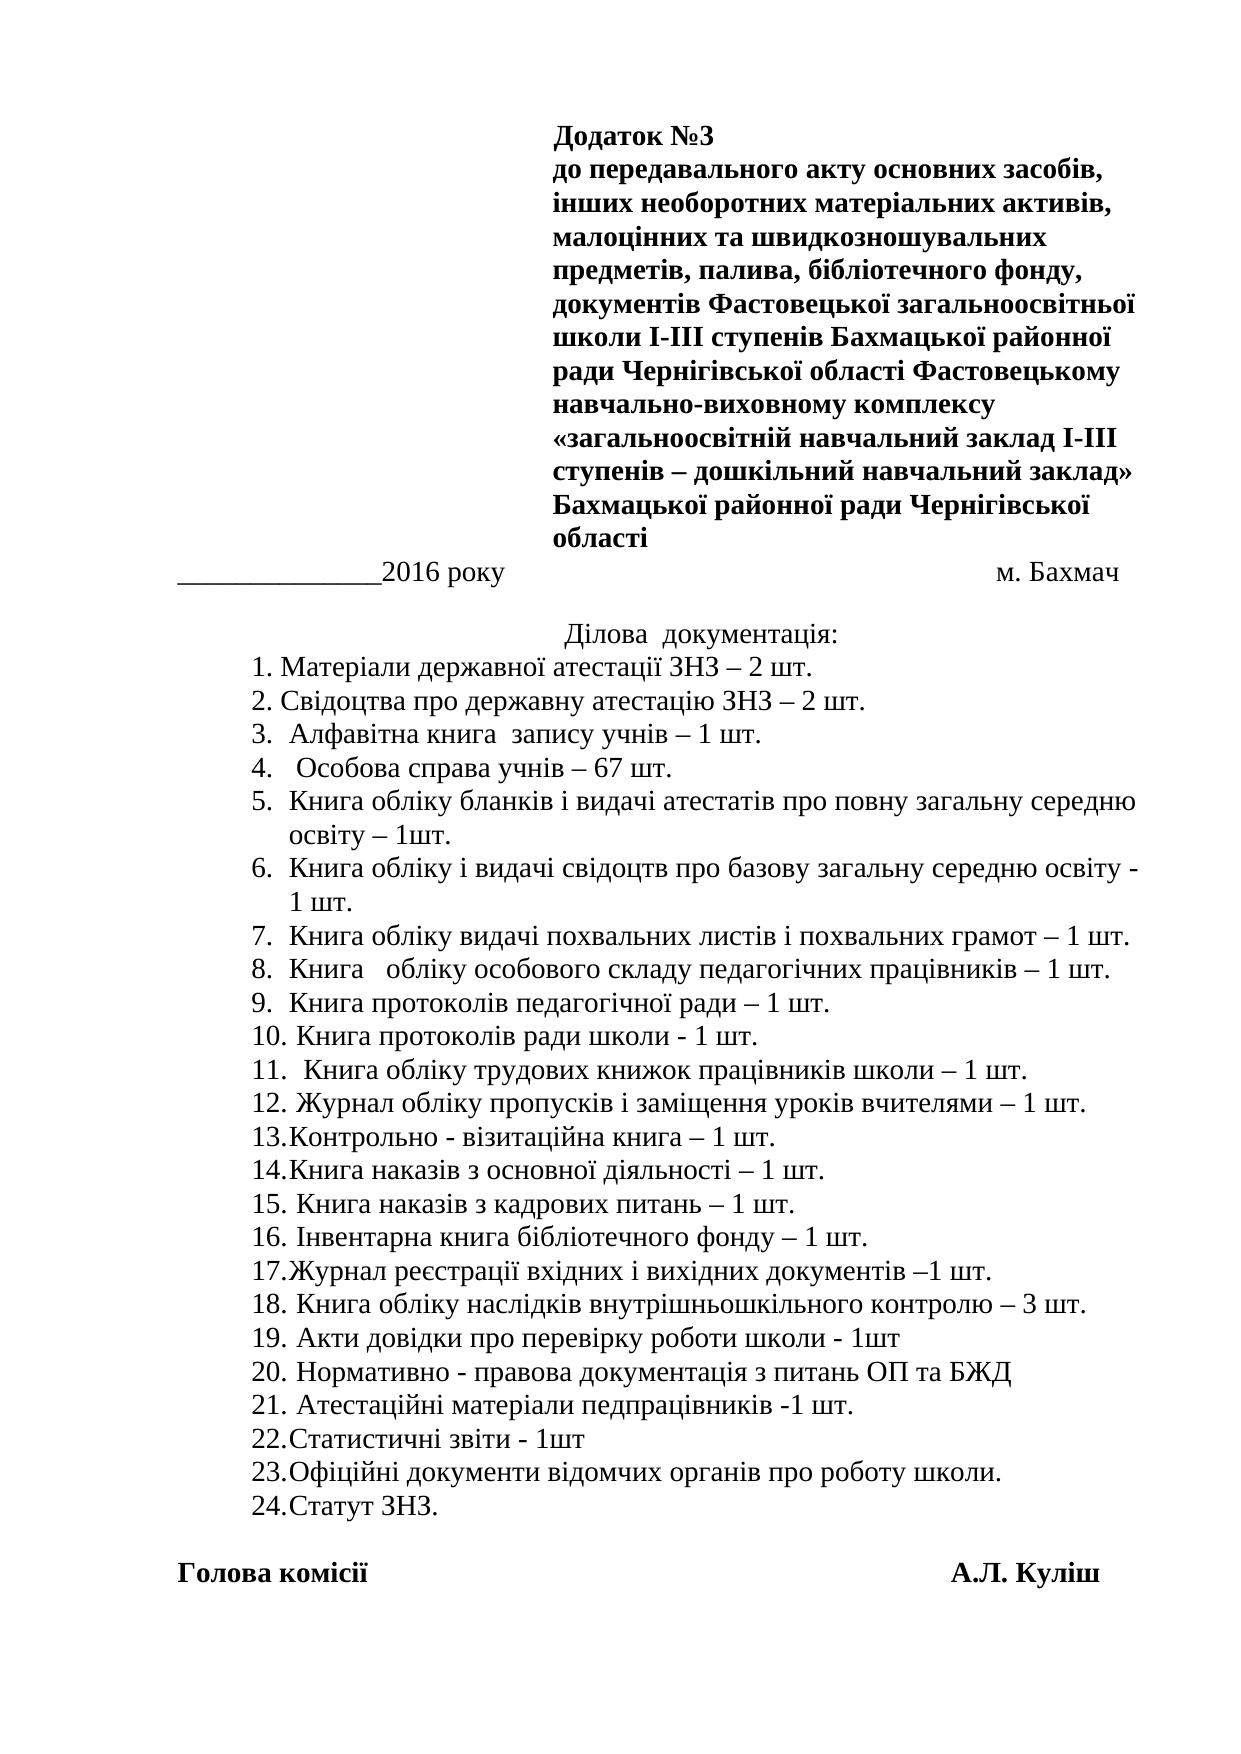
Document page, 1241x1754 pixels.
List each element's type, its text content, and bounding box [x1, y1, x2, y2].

list Журнал реєстрації вхідних і вихідних документів –1 шт. [251, 1253, 1152, 1287]
list Журнал обліку пропусків і заміщення уроків вчителями – 1 шт. [251, 1085, 1152, 1119]
list Статистичні звіти - 1шт [251, 1421, 1152, 1454]
list Статут ЗНЗ. [251, 1488, 1152, 1521]
list Контрольно - візитаційна книга – 1 шт. [251, 1119, 1152, 1152]
list Акти довідки про перевірку роботи школи - 1шт [251, 1320, 1152, 1354]
list Інвентарна книга бібліотечного фонду – 1 шт. [251, 1219, 1152, 1253]
list Офіційні документи відомчих органів про роботу школи. [251, 1454, 1152, 1488]
text до передавального акту основних засобів, інших необоротних матеріальних активів, малоцінних та швидкозношувальних предметів, палива, бібліотечного фонду, документів Фастовецької загальноосвітньої школи І-ІІІ ступенів Бахмацької районної ради Чернігівської області Фастовецькому навчально-виховному комплексу «загальноосвітній навчальний заклад І-ІІІ ступенів – дошкільний навчальний заклад» Бахмацької районної ради Чернігівської області [552, 152, 1152, 554]
list Книга наказів з основної діяльності – 1 шт. [251, 1152, 1152, 1186]
list Книга обліку особового складу педагогічних працівників – 1 шт. [251, 951, 1152, 985]
list Книга обліку наслідків внутрішньошкільного контролю – 3 шт. [251, 1287, 1152, 1320]
text Голова комісії А.Л. Куліш [177, 1555, 1152, 1588]
text Додаток №3 [472, 118, 1152, 152]
list Книга протоколів ради школи - 1 шт. [251, 1018, 1152, 1052]
text ______________2016 року м. Бахмач [177, 554, 1152, 588]
list Книга протоколів педагогічної ради – 1 шт. [251, 985, 1152, 1018]
list Книга обліку трудових книжок працівників школи – 1 шт. [251, 1052, 1152, 1085]
list Книга обліку бланків і видачі атестатів про повну загальну середню освіту – 1шт. [251, 783, 1152, 851]
text 1. Матеріали державної атестації ЗНЗ – 2 шт. [251, 649, 1152, 683]
list Особова справа учнів – 67 шт. [251, 750, 1152, 783]
list Книга наказів з кадрових питань – 1 шт. [251, 1186, 1152, 1219]
list Книга обліку видачі похвальних листів і похвальних грамот – 1 шт. [251, 918, 1152, 951]
text Ділова документація: [177, 616, 1152, 649]
list Нормативно - правова документація з питань ОП та БЖД [251, 1354, 1152, 1387]
list Книга обліку і видачі свідоцтв про базову загальну середню освіту - 1 шт. [251, 851, 1152, 918]
list Атестаційні матеріали педпрацівників -1 шт. [251, 1387, 1152, 1421]
list Алфавітна книга запису учнів – 1 шт. [251, 716, 1152, 750]
text 2. Свідоцтва про державну атестацію ЗНЗ – 2 шт. [251, 683, 1152, 716]
